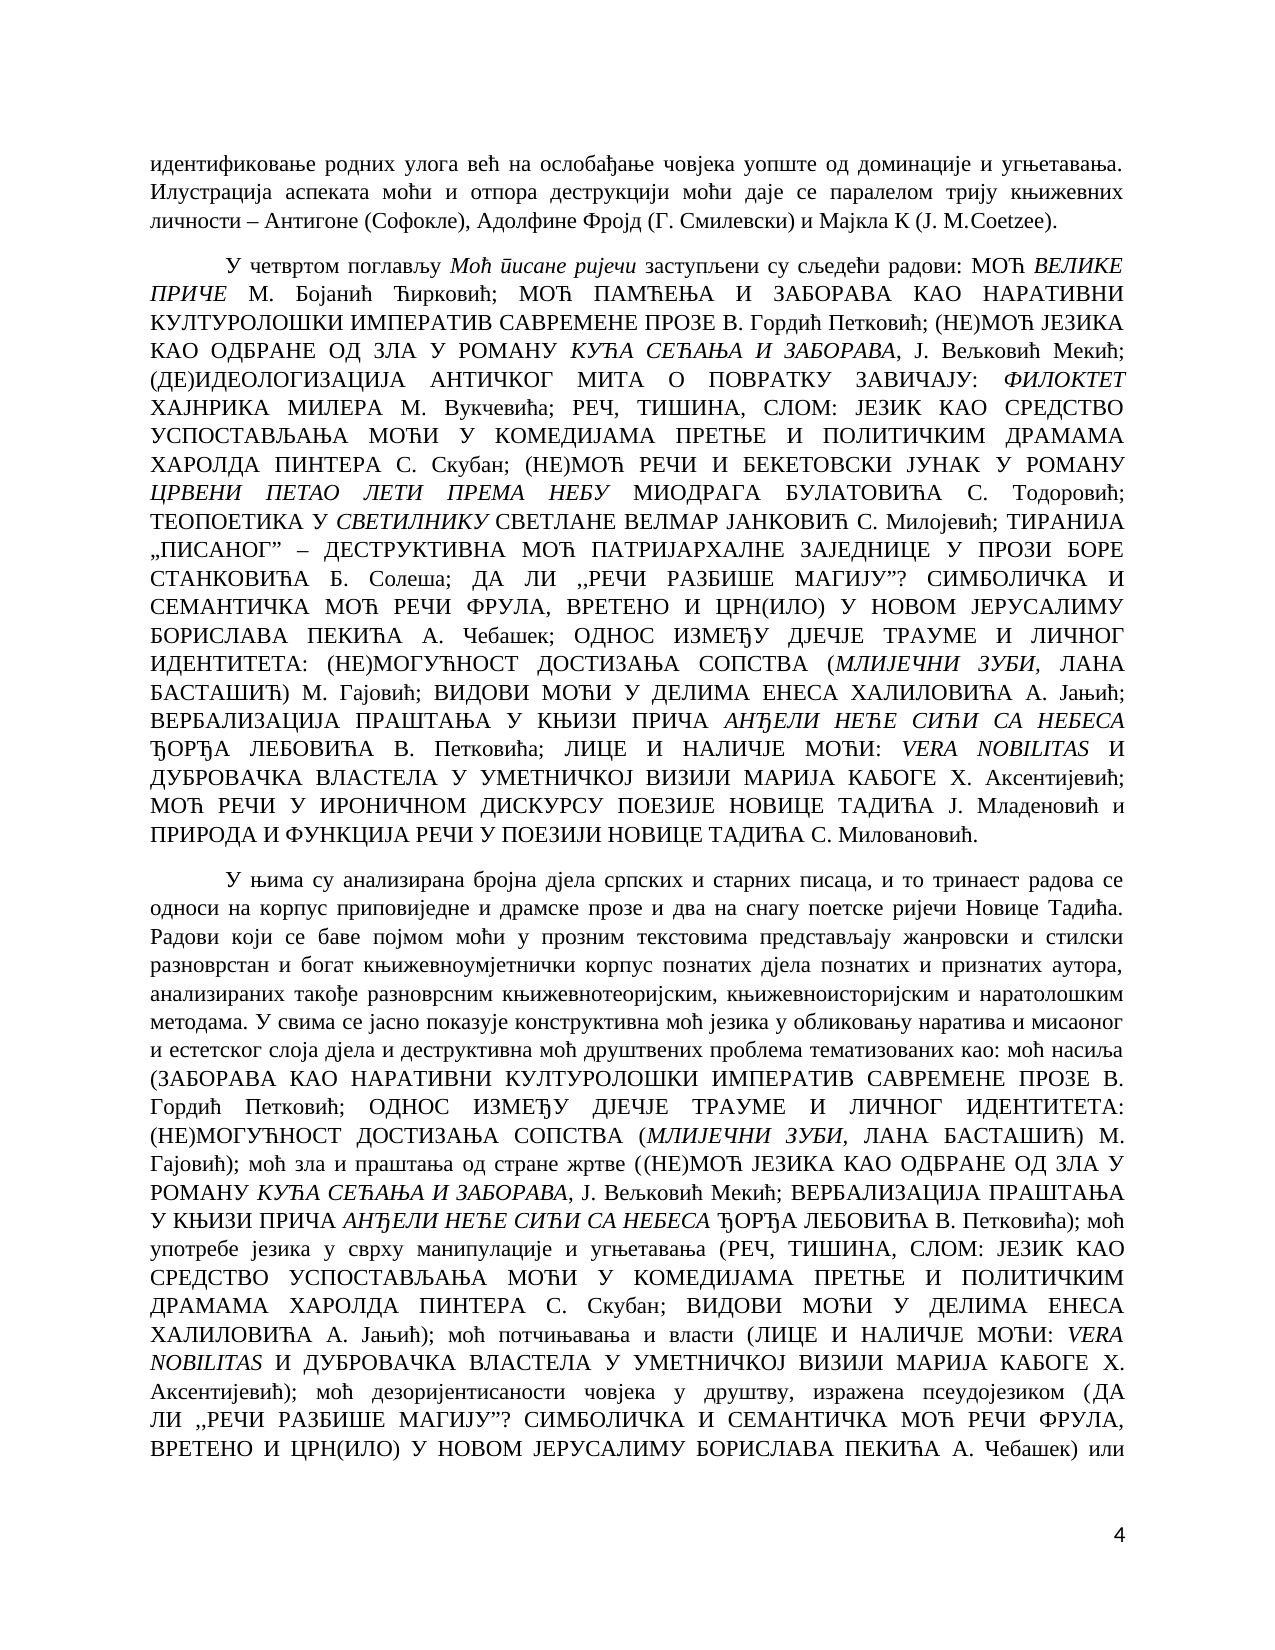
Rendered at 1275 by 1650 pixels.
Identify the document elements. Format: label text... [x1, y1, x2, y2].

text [150, 866, 1125, 1461]
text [150, 150, 1125, 233]
text У четвртом поглављу Моћ писане ријечи заступљени су сљедећи радови: МОЋ ВЕЛИКЕ ПРИЧЕ М. Бојанић Ћирковић; МОЋ ПАМЋЕЊА И ЗАБОРАВА КАО НАРАТИВНИ КУЛТУРОЛОШКИ ИМПЕРАТИВ САВРЕМЕНЕ ПРОЗЕ В. Гордић Петковић; (НЕ)МОЋ ЈЕЗИКА КАО ОДБРАНЕ ОД ЗЛА У РОМАНУ КУЋА СЕЋАЊА И ЗАБОРАВА, Ј. Вељковић Мекић; (ДЕ)ИДЕОЛОГИЗАЦИЈА АНТИЧКОГ МИТА О ПОВРАТКУ ЗАВИЧАЈУ: ФИЛОКТЕТ ХАЈНРИКА МИЛЕРА М. Вукчевића; РЕЧ, ТИШИНА, СЛОМ: ЈЕЗИК КАО СРЕДСТВО УСПОСТАВЉАЊА МОЋИ У КОМЕДИЈАМА ПРЕТЊЕ И ПОЛИТИЧКИМ ДРАМАМА ХАРОЛДА ПИНТЕРА С. Скубан; (НЕ)МОЋ РЕЧИ И БЕКЕТОВСКИ ЈУНАК У РОМАНУ ЦРВЕНИ ПЕТАО ЛЕТИ ПРЕМА НЕБУ МИОДРАГА БУЛАТОВИЋА С. Тодоровић; ТЕОПОЕТИКА У СВЕТИЛНИКУ СВЕТЛАНЕ ВЕЛМАР ЈАНКОВИЋ С. Милојевић; ТИРАНИЈА „ПИСАНОГ” – ДЕСТРУКТИВНА МОЋ ПАТРИЈАРХАЛНЕ ЗАЈЕДНИЦЕ У ПРОЗИ БОРЕ СТАНКОВИЋА Б. Солеша; ДА ЛИ ,,РЕЧИ РАЗБИШЕ МАГИЈУ”? СИМБОЛИЧКА И СЕМАНТИЧКА МОЋ РЕЧИ ФРУЛА, ВРЕТЕНО И ЦРН(ИЛО) У НОВОМ ЈЕРУСАЛИМУ БОРИСЛАВА ПЕКИЋА А. Чебашек; ОДНОС ИЗМЕЂУ ДЈЕЧЈЕ ТРАУМЕ И ЛИЧНОГ ИДЕНТИТЕТА: (НЕ)МОГУЋНОСТ ДОСТИЗАЊА СОПСТВА (МЛИЈЕЧНИ ЗУБИ, ЛАНА БАСТАШИЋ) М. Гајовић; ВИДОВИ МОЋИ У ДЕЛИМА ЕНЕСА ХАЛИЛОВИЋА А. Јањић; ВЕРБАЛИЗАЦИЈА ПРАШТАЊА У КЊИЗИ ПРИЧА АНЂЕЛИ НЕЋЕ СИЋИ СА НЕБЕСА ЂОРЂА ЛЕБОВИЋА В. Петковића; ЛИЦЕ И НАЛИЧЈЕ МОЋИ: VERA NOBILITAS И ДУБРОВАЧКА ВЛАСТЕЛА У УМЕТНИЧКОЈ ВИЗИЈИ МАРИЈА КАБОГЕ Х. Аксентијевић; МОЋ РЕЧИ У ИРОНИЧНОМ ДИСКУРСУ ПОЕЗИЈЕ НОВИЦЕ ТАДИЋА Ј. Младеновић и ПРИРОДА И ФУНКЦИЈА РЕЧИ У ПОЕЗИЈИ НОВИЦЕ ТАДИЋА С. Миловановић. [150, 252, 1125, 847]
